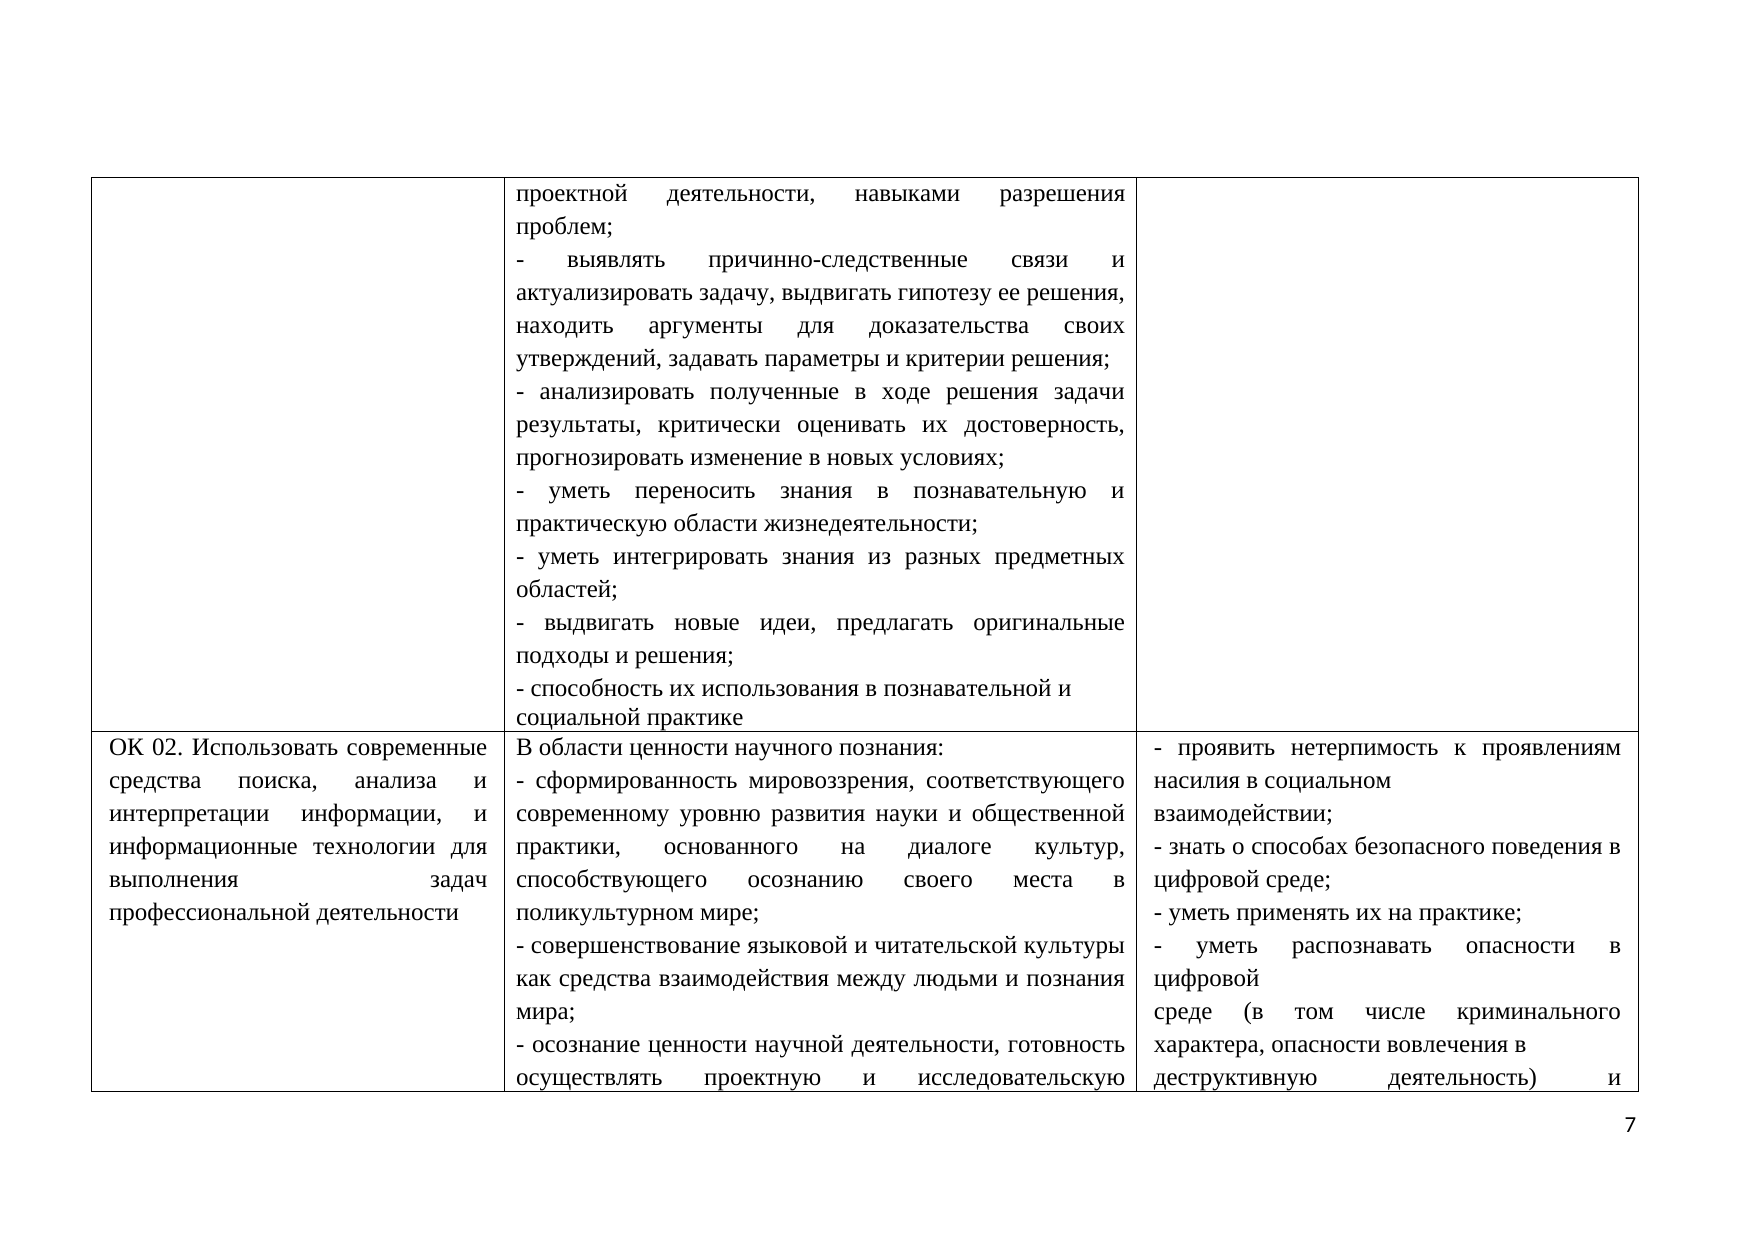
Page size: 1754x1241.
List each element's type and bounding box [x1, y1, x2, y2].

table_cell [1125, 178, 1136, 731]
table_cell [505, 732, 1136, 1091]
table_cell [1137, 178, 1638, 731]
table_cell [92, 178, 504, 731]
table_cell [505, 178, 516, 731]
table_cell [1137, 732, 1638, 1091]
table_cell [92, 732, 504, 1091]
